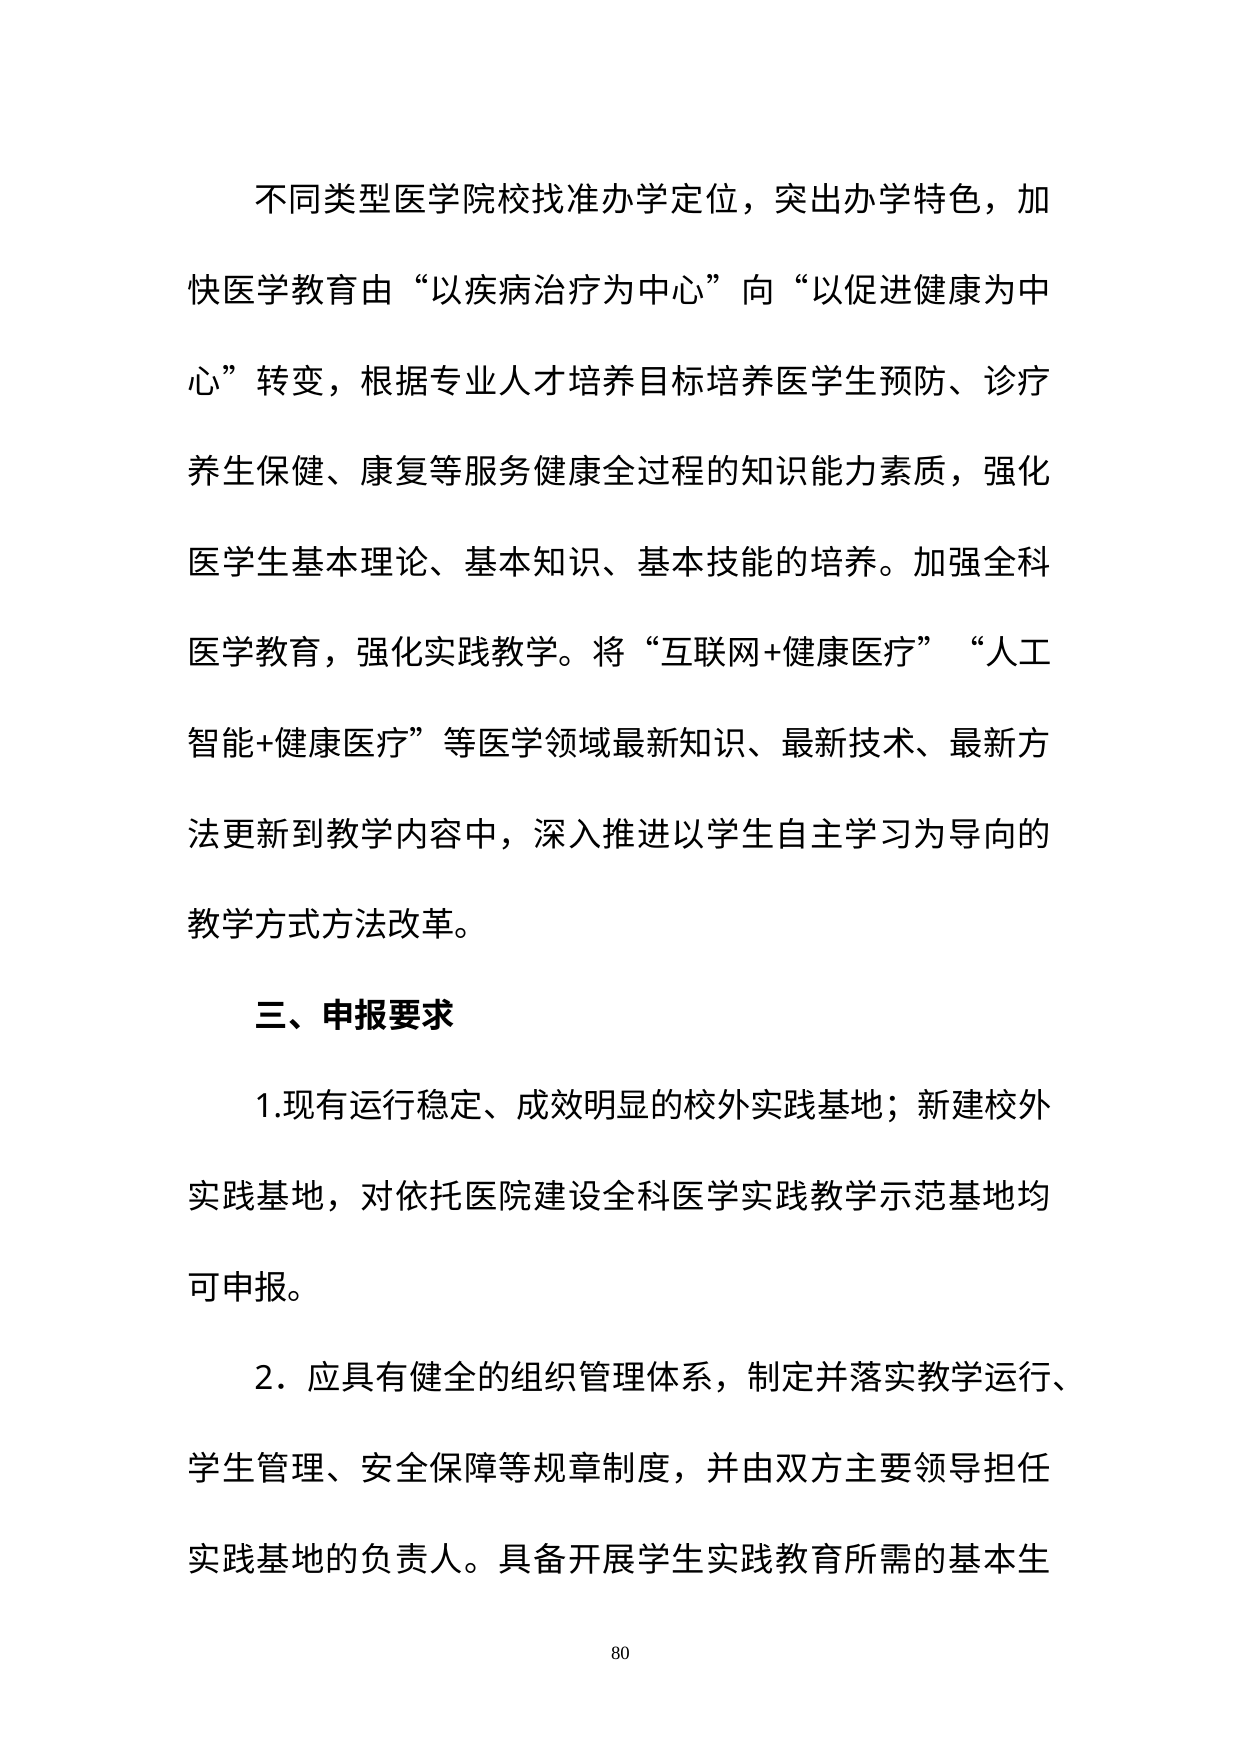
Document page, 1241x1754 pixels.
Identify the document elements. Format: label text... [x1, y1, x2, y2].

text 三、申报要求 [187, 968, 1053, 1058]
text 1.现有运行稳定、成效明显的校外实践基地；新建校外实践基地，对依托医院建设全科医学实践教学示范基地均可申报。 [187, 1058, 1053, 1330]
text 不同类型医学院校找准办学定位，突出办学特色，加快医学教育由“以疾病治疗为中心”向“以促进健康为中心”转变，根据专业人才培养目标培养医学生预防、诊疗、养生保健、康复等服务健康全过程的知识能力素质，强化医学生基本理论、基本知识、基本技能的培养。加强全科医学教育，强化实践教学。将“互联网+健康医疗”“人工智能+健康医疗”等医学领域最新知识、最新技术、最新方法更新到教学内容中，深入推进以学生自主学习为导向的教学方式方法改革。 [187, 152, 1053, 968]
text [187, 1330, 1053, 1602]
